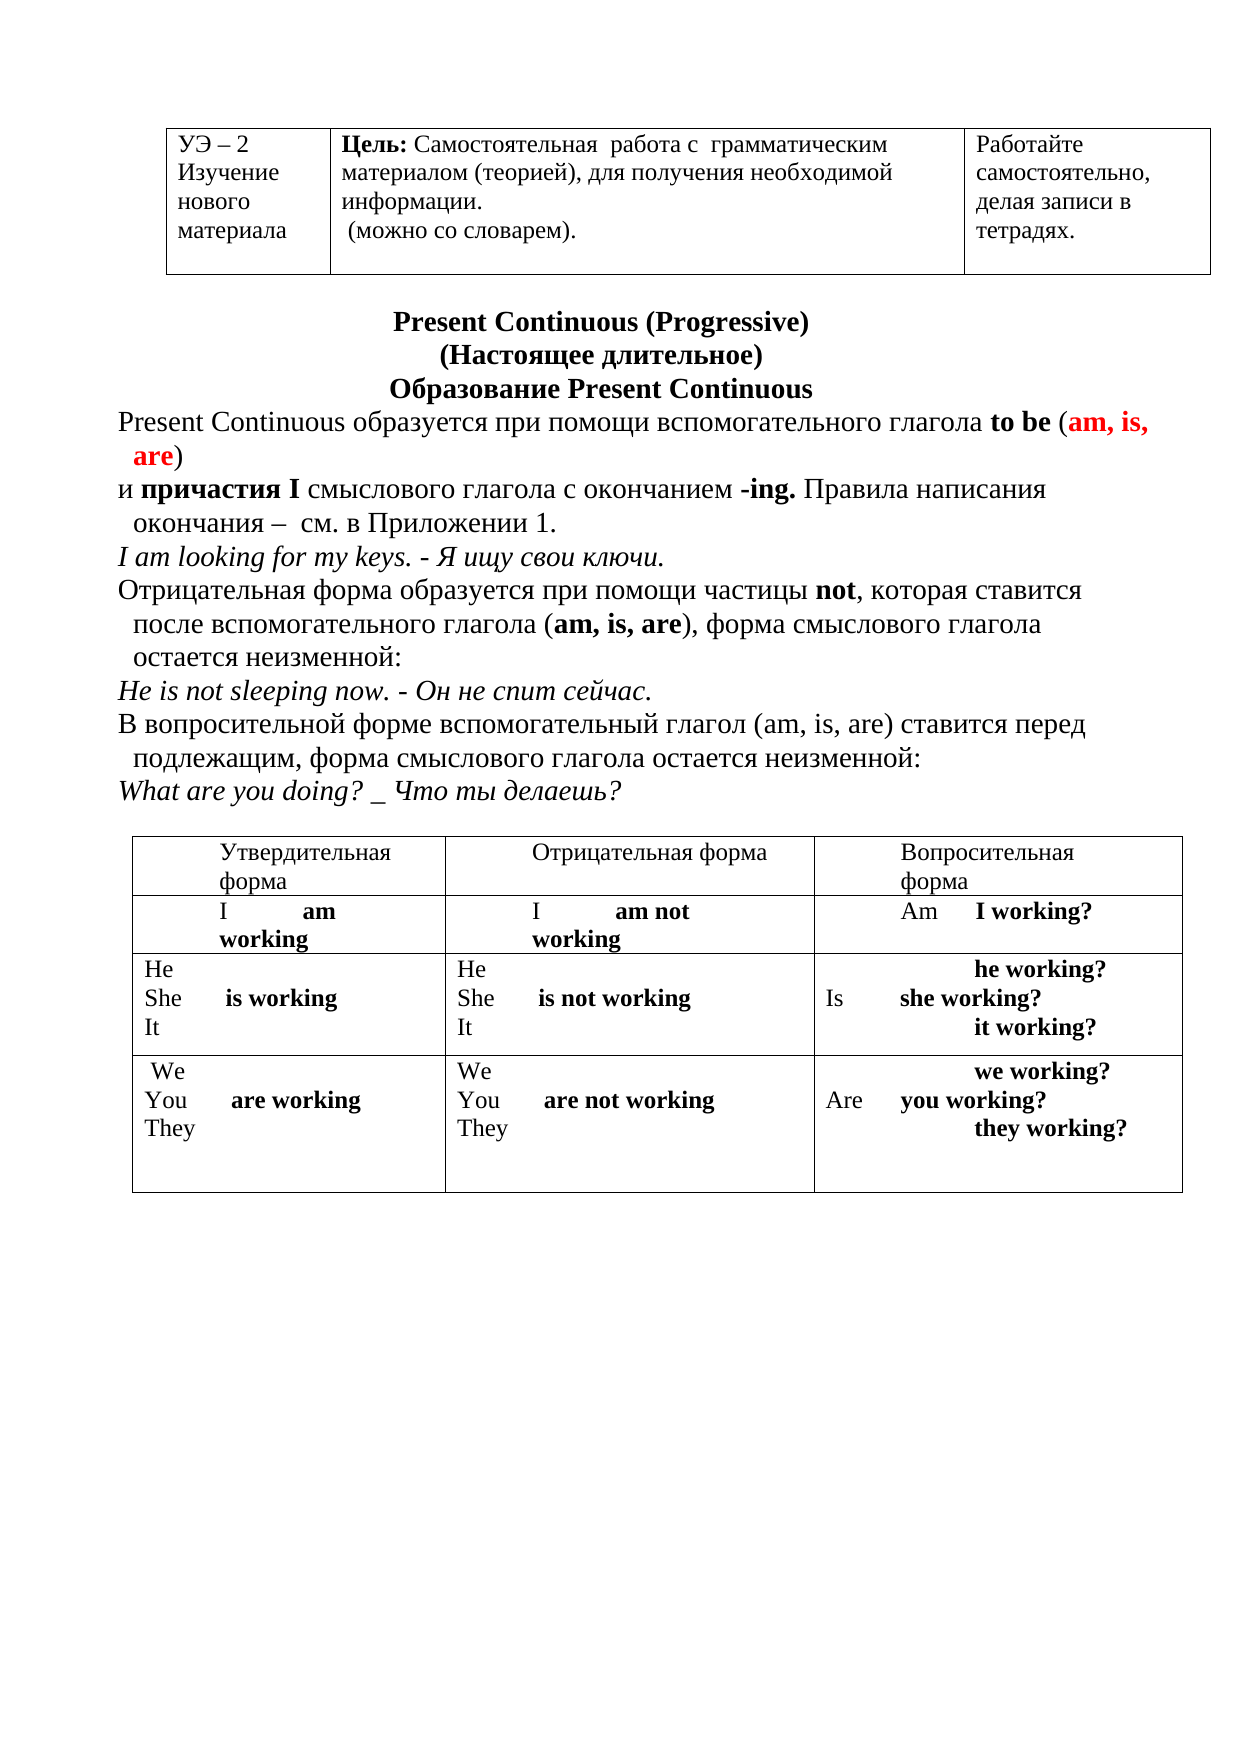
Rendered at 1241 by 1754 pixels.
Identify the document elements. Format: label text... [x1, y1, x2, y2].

table_header Работайте самостоятельно, делая записи в тетрадях. [965, 129, 1210, 274]
text Образование Present Continuous [88, 371, 1113, 404]
text I am looking for my keys. - Я ищу свои ключи. [88, 539, 1113, 572]
table_header УЭ – 2 Изучение нового материала [167, 129, 330, 274]
table_cell I am not working [446, 896, 814, 953]
table_cell We You are not working They [446, 1056, 814, 1192]
table_header Отрицательная форма [446, 837, 814, 895]
table_cell He She is not working It [446, 954, 814, 1055]
table_cell Am I working? [815, 896, 1182, 953]
table_cell he working? Is she working? it working? [815, 954, 1182, 1055]
table_header Цель: Самостоятельная работа с грамматическим материалом (теорией), для получения необходимой информации. (можно со словарем). [331, 129, 964, 274]
text В вопросительной форме вспомогательный глагол (am, is, are) ставится перед подлежащим, форма смыслового глагола остается неизменной: [88, 706, 1113, 773]
text Present Continuous образуется при помощи вспомогательного глагола to be (am, is, are) [88, 404, 1152, 472]
table_header Утвердительная форма [133, 837, 445, 895]
text What are you doing? _ Что ты делаешь? [88, 773, 1113, 807]
table_cell we working? Are you working? they working? [815, 1056, 1182, 1192]
table_cell I am working [133, 896, 445, 953]
text He is not sleeping now. - Он не спит сейчас. [88, 673, 1113, 706]
text и причастия I смыслового глагола с окончанием -ing. Правила написания окончания – см. в Приложении 1. [88, 472, 1152, 539]
table_cell He She is working It [133, 954, 445, 1055]
table_header Вопросительная форма [815, 837, 1182, 895]
text Отрицательная форма образуется при помощи частицы not, которая ставится после вспомогательного глагола (am, is, are), форма смыслового глагола остается неизменной: [88, 572, 1113, 673]
text (Настоящее длительное) [88, 337, 1113, 371]
text Present Continuous (Progressive) [88, 304, 1113, 337]
table_cell We You are working They [133, 1056, 445, 1192]
